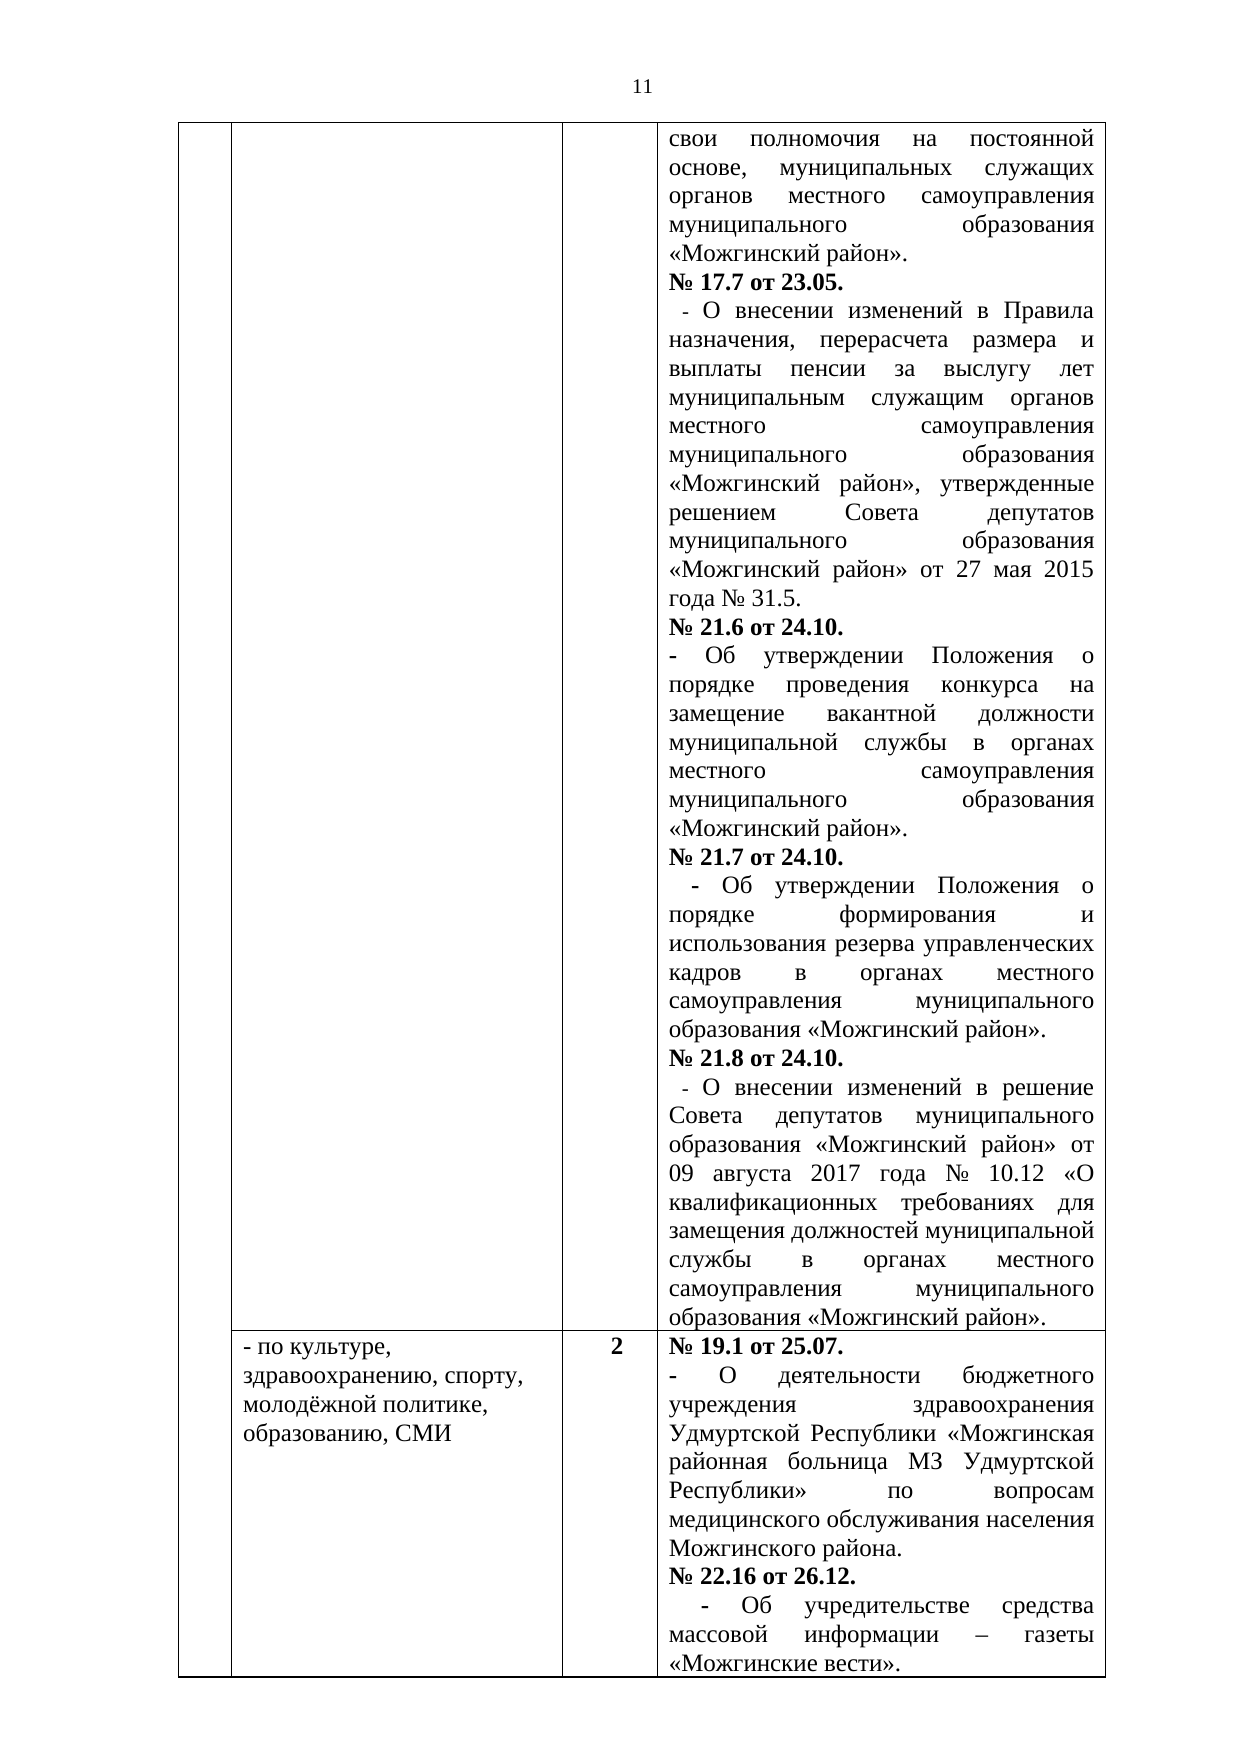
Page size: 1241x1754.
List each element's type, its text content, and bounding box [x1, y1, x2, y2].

table_cell 5 [563, 123, 657, 1330]
table_cell № 19.1 от 25.07. - О деятельности бюджетного учреждения здравоохранения Удмуртской Республики «Можгинская районная больница МЗ Удмуртской Республики» по вопросам медицинского обслуживания населения Можгинского района. № 22.16 от 26.12. - Об учредительстве средства массовой информации – газеты «Можгинские вести». [658, 1331, 1105, 1676]
table_cell 2 [563, 1331, 657, 1676]
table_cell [658, 123, 1105, 1330]
table_cell - по культуре, здравоохранению, спорту, молодёжной политике, образованию, СМИ [232, 1331, 562, 1676]
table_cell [232, 123, 562, 1330]
